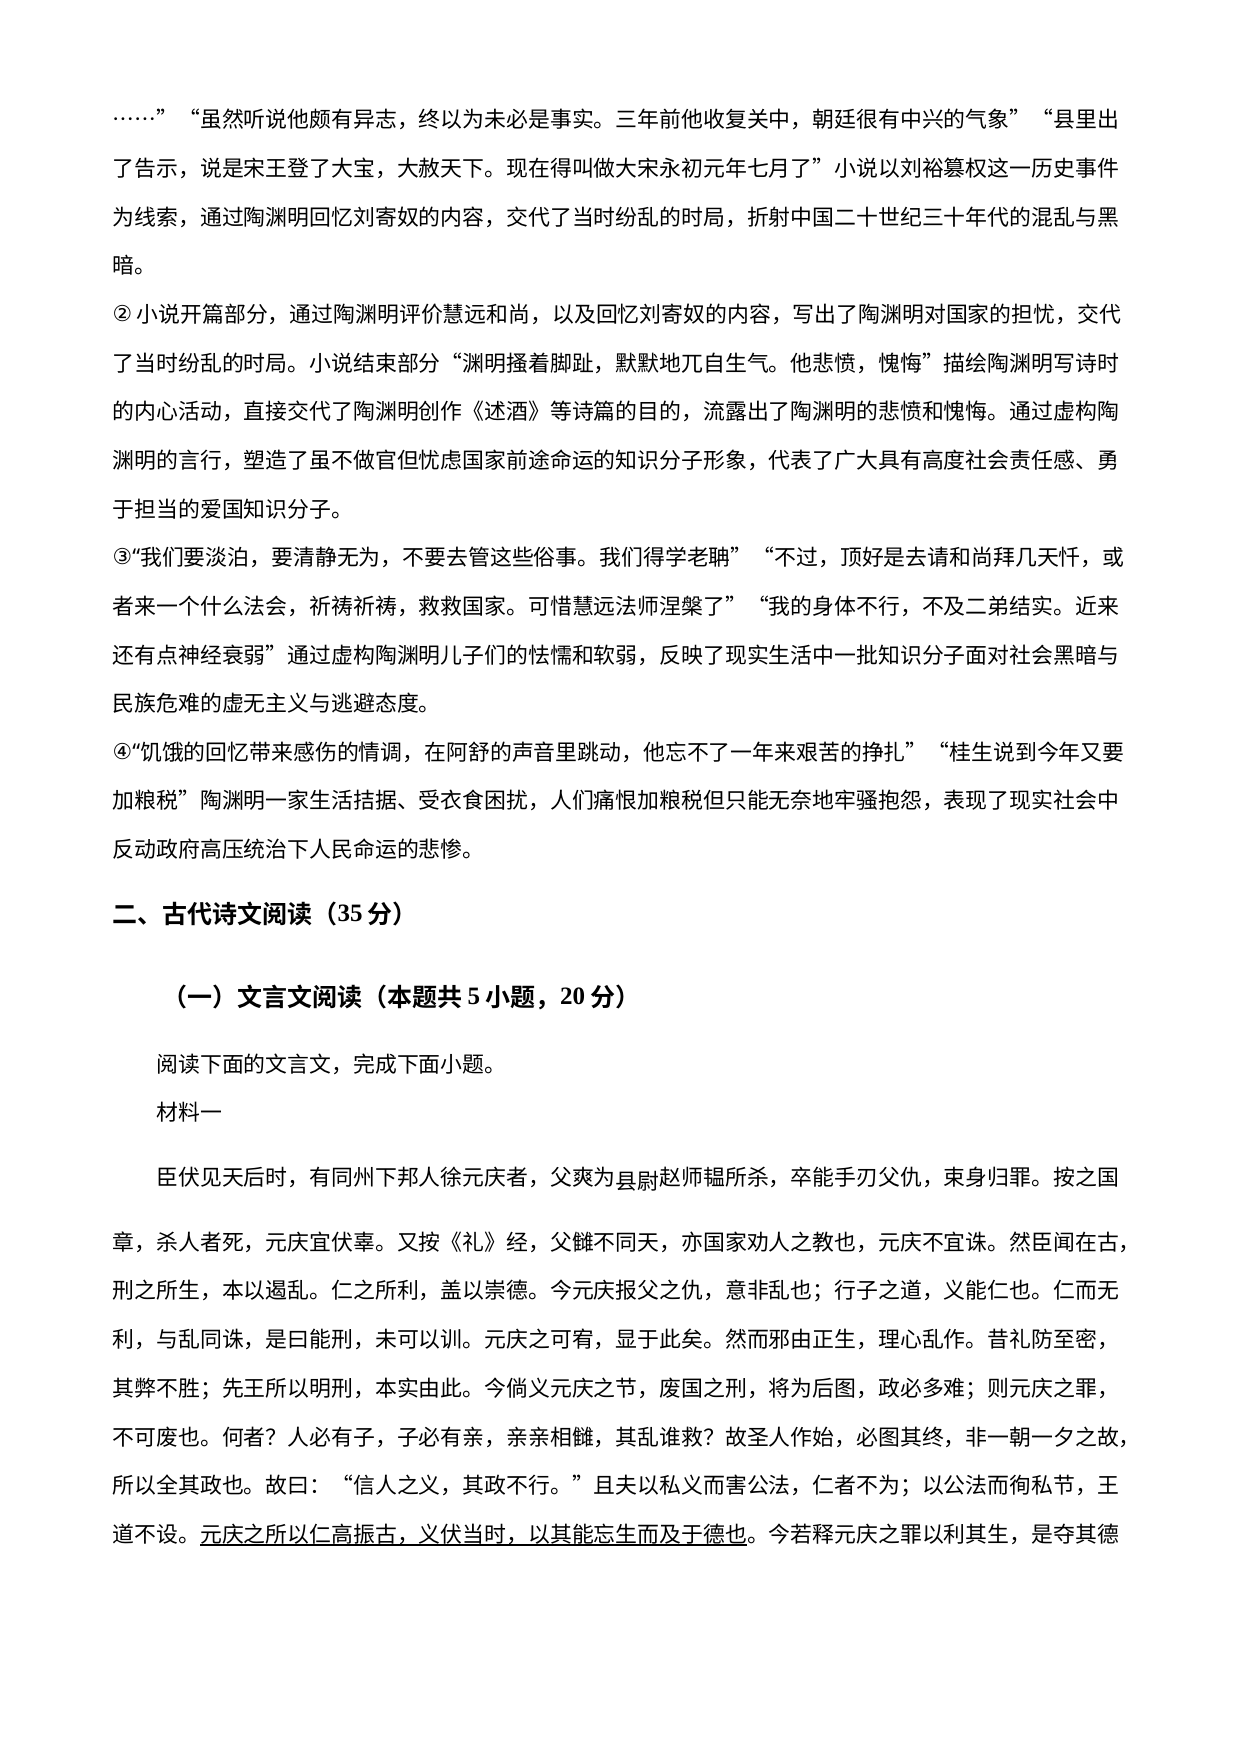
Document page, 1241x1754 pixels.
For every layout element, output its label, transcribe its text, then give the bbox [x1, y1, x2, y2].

text 二、古代诗文阅读（35分） [112, 880, 1128, 945]
text ③“我们要淡泊，要清静无为，不要去管这些俗事。我们得学老聃”“不过，顶好是去请和尚拜几天忏，或者来一个什么法会，祈祷祈祷，救救国家。可惜慧远法师涅槃了”“我的身体不行，不及二弟结实。近来还有点神经衰弱”通过虚构陶渊明儿子们的怯懦和软弱，反映了现实生活中一批知识分子面对社会黑暗与民族危难的虚无主义与逃避态度。 [112, 540, 1128, 718]
text ②小说开篇部分，通过陶渊明评价慧远和尚，以及回忆刘寄奴的内容，写出了陶渊明对国家的担忧，交代了当时纷乱的时局。小说结束部分“渊明搔着脚趾，默默地兀自生气。他悲愤，愧悔”描绘陶渊明写诗时的内心活动，直接交代了陶渊明创作《述酒》等诗篇的目的，流露出了陶渊明的悲愤和愧悔。通过虚构陶渊明的言行，塑造了虽不做官但忧虑国家前途命运的知识分子形象，代表了广大具有高度社会责任感、勇于担当的爱国知识分子。 [112, 296, 1128, 524]
text 阅读下面的文言文，完成下面小题。 [112, 1046, 1128, 1079]
text 材料一 [112, 1095, 1128, 1127]
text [112, 102, 1128, 281]
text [112, 1143, 1128, 1549]
text ④“饥饿的回忆带来感伤的情调，在阿舒的声音里跳动，他忘不了一年来艰苦的挣扎”“桂生说到今年又要加粮税”陶渊明一家生活拮据、受衣食困扰，人们痛恨加粮税但只能无奈地牢骚抱怨，表现了现实社会中反动政府高压统治下人民命运的悲惨。 [112, 734, 1128, 864]
text （一）文言文阅读（本题共5小题，20分） [112, 963, 1128, 1028]
